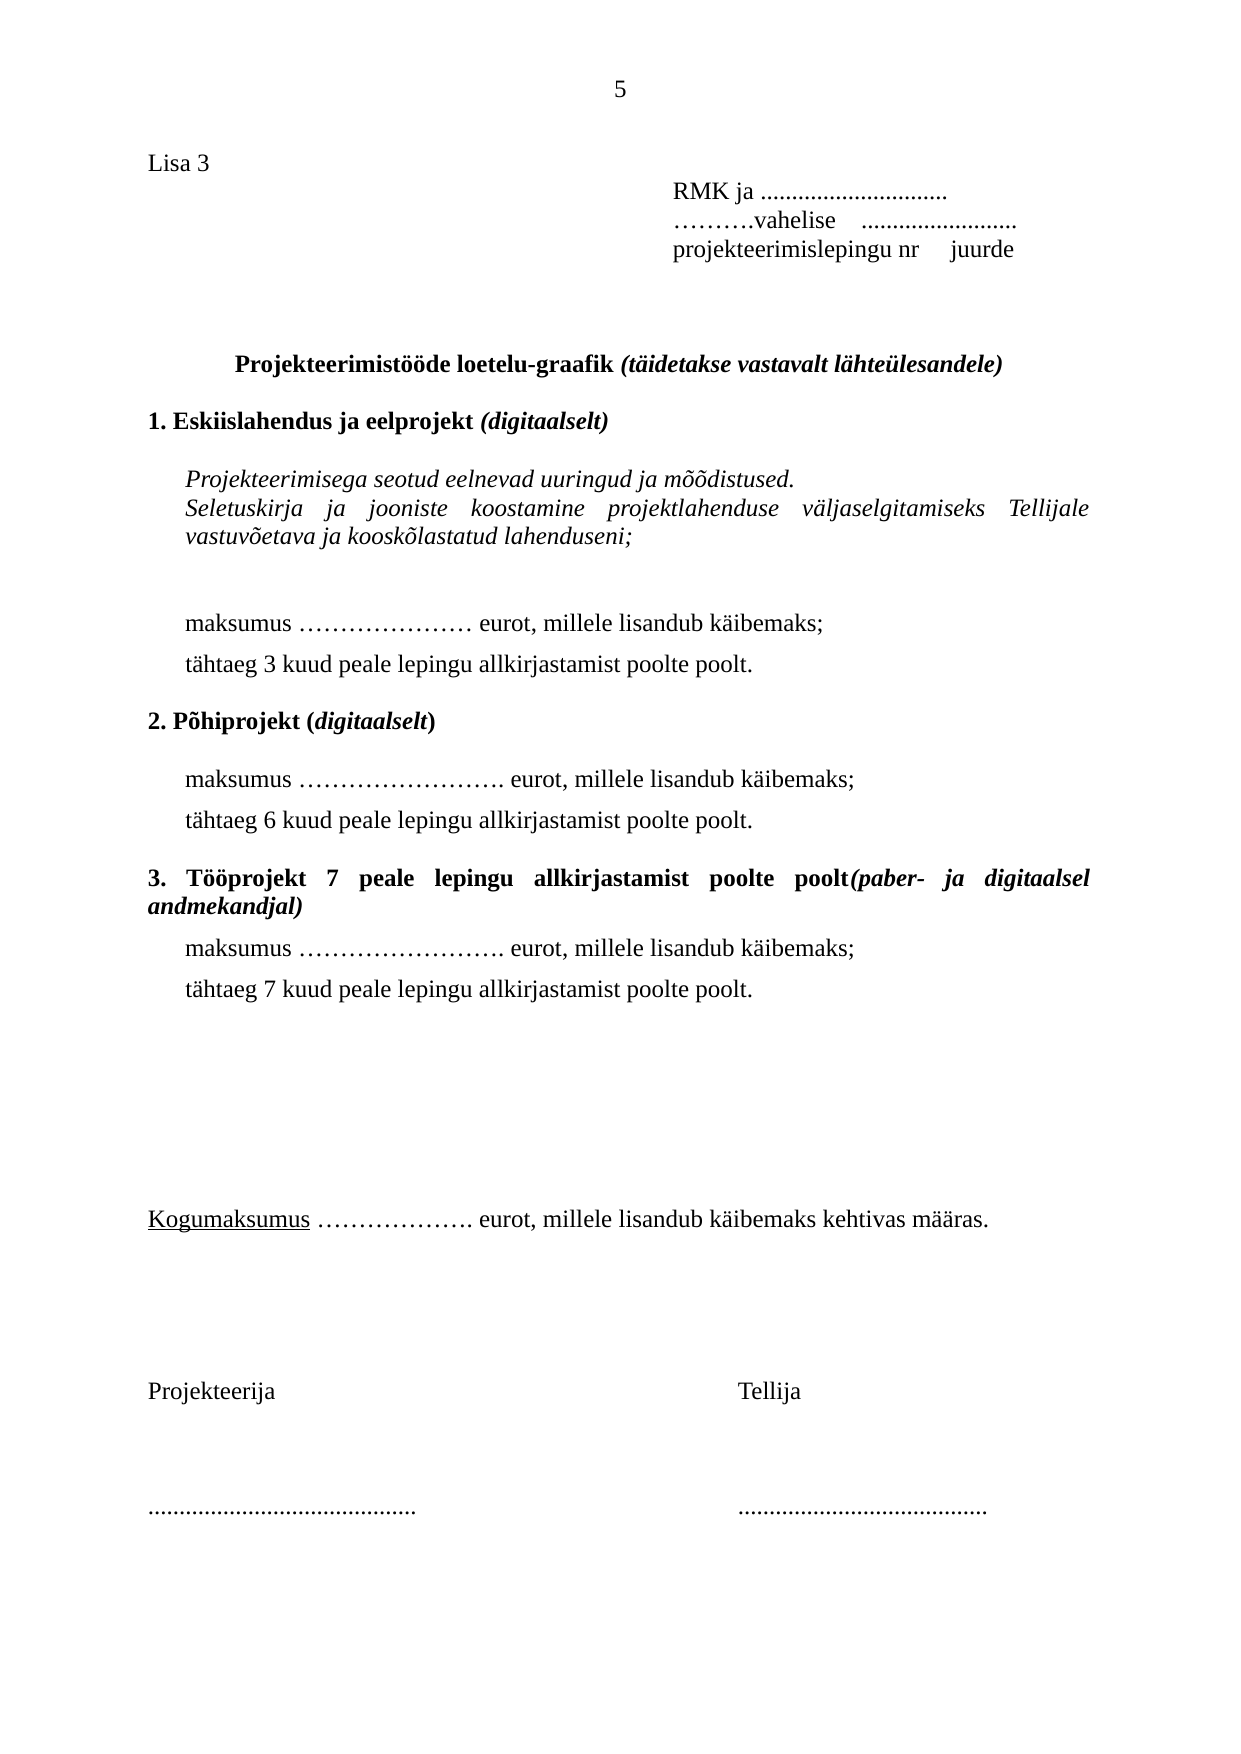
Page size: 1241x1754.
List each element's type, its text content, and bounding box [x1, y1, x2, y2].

text ........................................... ........................................ [148, 1491, 1093, 1520]
text maksumus ……………………. eurot, millele lisandub käibemaks; [185, 764, 1093, 793]
text Lisa 3 [148, 148, 1093, 176]
text 1. Eskiislahendus ja eelprojekt (digitaalselt) [148, 406, 1093, 435]
text maksumus ………………… eurot, millele lisandub käibemaks; [185, 608, 1093, 636]
text tähtaeg 6 kuud peale lepingu allkirjastamist poolte poolt. [185, 805, 1093, 834]
text Projekteerimisega seotud eelnevad uuringud ja mõõdistused. [185, 464, 1093, 493]
text tähtaeg 3 kuud peale lepingu allkirjastamist poolte poolt. [185, 649, 1093, 678]
list Projekteerimistööde loetelu-graafik (täidetakse vastavalt lähteülesandele) [148, 349, 1093, 378]
text Kogumaksumus ………………. eurot, millele lisandub käibemaks kehtivas määras. [148, 1204, 1093, 1233]
text maksumus ……………………. eurot, millele lisandub käibemaks; [185, 933, 1093, 961]
text RMK ja ..............................……….vahelise ......................... projekteerimislepingu nr juurde [673, 176, 1093, 263]
text tähtaeg 7 kuud peale lepingu allkirjastamist poolte poolt. [185, 974, 1093, 1003]
text 2. Põhiprojekt (digitaalselt) [148, 706, 1093, 735]
text Projekteerija Tellija [148, 1376, 1093, 1405]
text Seletuskirja ja jooniste koostamine projektlahenduse väljaselgitamiseks Tellijale vastuvõetava ja kooskõlastatud lahenduseni; [185, 493, 1093, 550]
text 3. Tööprojekt 7 peale lepingu allkirjastamist poolte poolt(paber- ja digitaalsel andmekandjal) [148, 863, 1093, 920]
